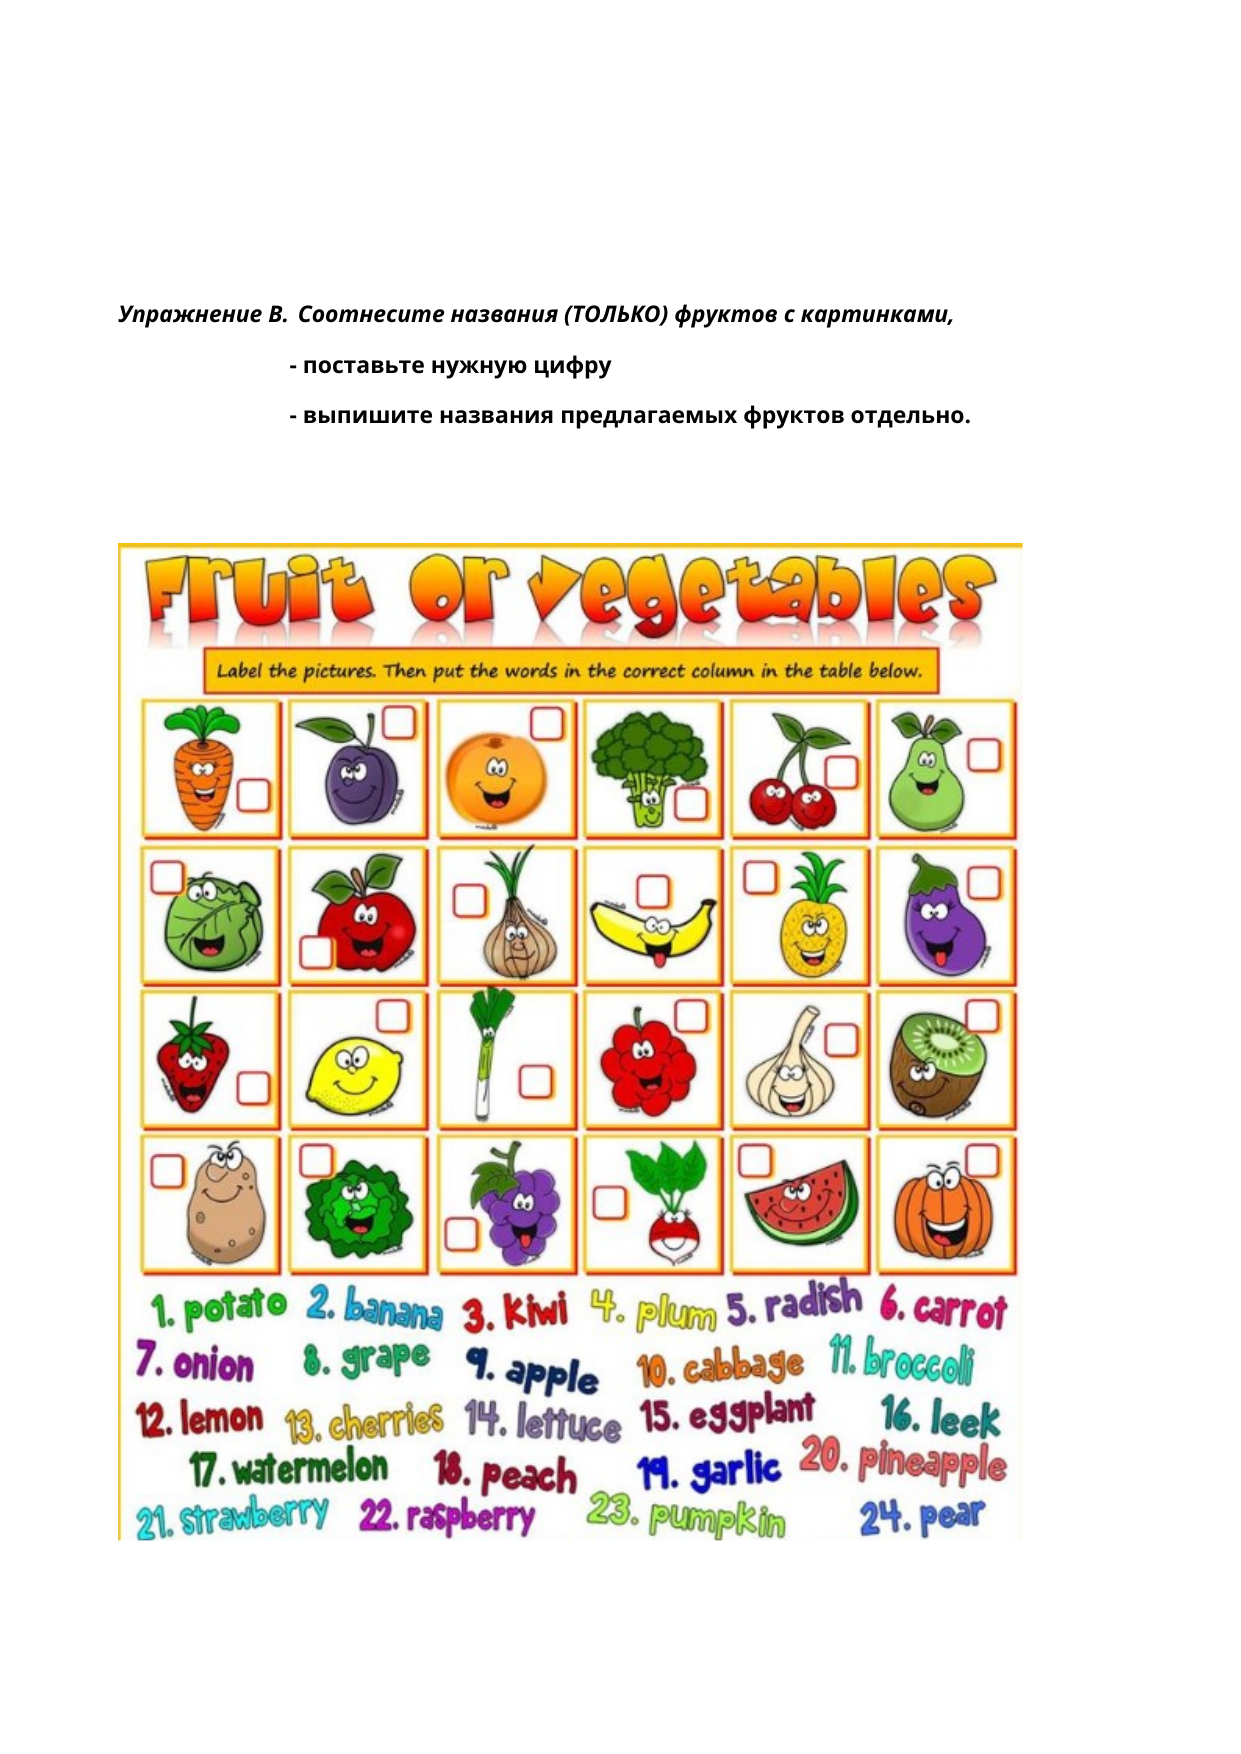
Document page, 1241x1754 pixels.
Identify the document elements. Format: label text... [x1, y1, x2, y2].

picture [118, 543, 1023, 1550]
text - поставьте нужную цифру [118, 349, 1122, 380]
text Упражнение В. Соотнесите названия (ТОЛЬКО) фруктов с картинками, [118, 298, 1122, 330]
text - выпишите названия предлагаемых фруктов отдельно. [118, 399, 1122, 431]
